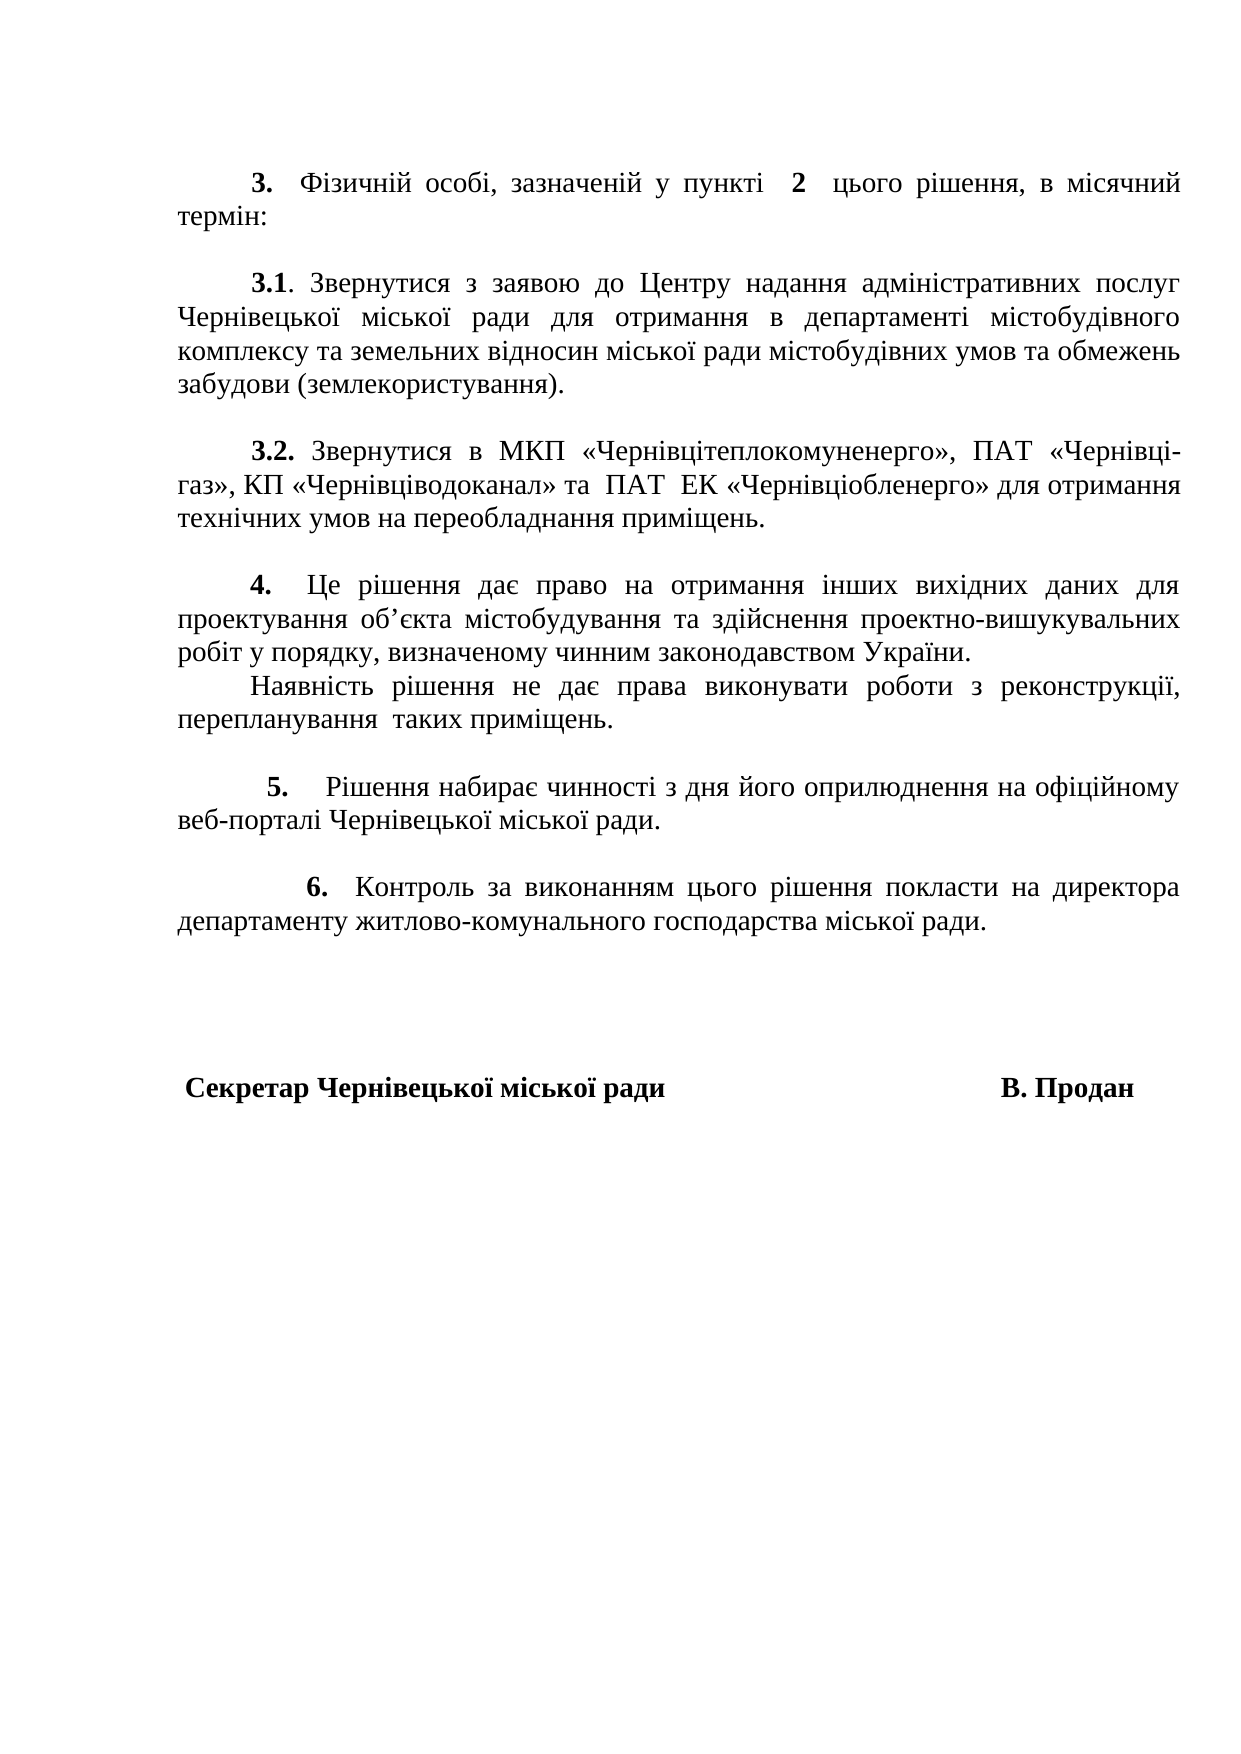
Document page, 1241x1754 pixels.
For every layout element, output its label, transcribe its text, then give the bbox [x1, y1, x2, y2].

text 3.2. Звернутися в МКП «Чернівцітеплокомуненерго», ПАТ «Чернівці-газ», КП «Чернівціводоканал» та ПАТ ЕК «Чернівціобленерго» для отримання технічних умов на переобладнання приміщень. [177, 433, 1181, 534]
text 4. Це рішення дає право на отримання інших вихідних даних для проектування об’єкта містобудування та здійснення проектно-вишукувальних робіт у порядку, визначеному чинним законодавством України. [177, 567, 1181, 668]
text 6. Контроль за виконанням цього рішення покласти на директора департаменту житлово-комунального господарства міської ради. [177, 869, 1181, 936]
text Секретар Чернівецької міської ради В. Продан [177, 1071, 1181, 1104]
text 3. Фізичній особі, зазначеній у пункті 2 цього рішення, в місячний термін: [177, 165, 1181, 232]
text Наявність рішення не дає права виконувати роботи з реконструкції, перепланування таких приміщень. [177, 668, 1181, 735]
text 3.1. Звернутися з заявою до Центру надання адміністративних послуг Чернівецької міської ради для отримання в департаменті містобудівного комплексу та земельних відносин міської ради містобудівних умов та обмежень забудови (землекористування). [177, 266, 1181, 400]
text 5. Рішення набирає чинності з дня його оприлюднення на офіційному веб-порталі Чернівецької міської ради. [177, 769, 1181, 836]
